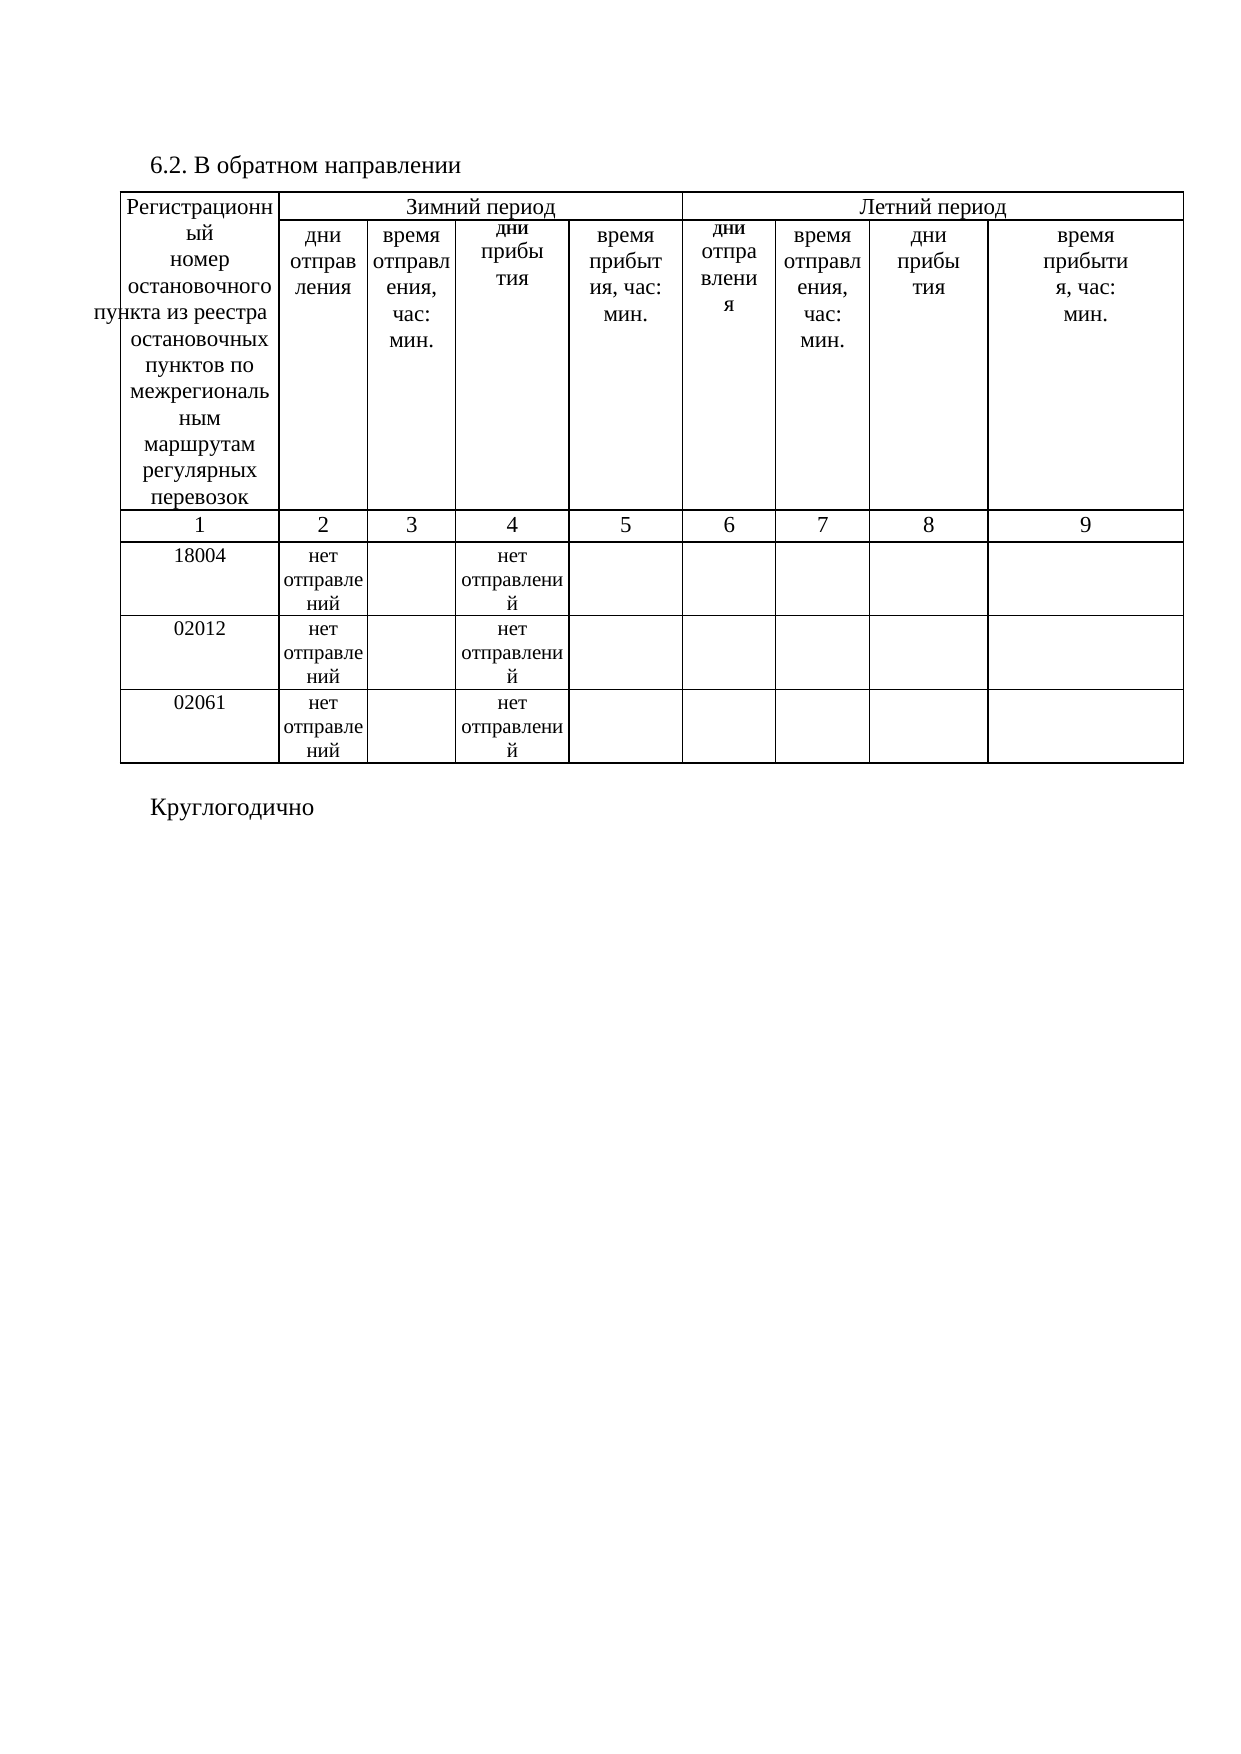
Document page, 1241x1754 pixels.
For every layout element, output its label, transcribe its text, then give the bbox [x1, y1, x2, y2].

table_cell 1 [121, 511, 278, 541]
table_cell нет отправлений [456, 690, 568, 762]
table_cell [870, 616, 987, 688]
table_cell нет отправлений [280, 616, 367, 688]
table_cell [368, 616, 455, 688]
table_cell нет отправлений [456, 616, 568, 688]
table_cell 02012 [121, 616, 278, 688]
table_cell время прибыти я, час: мин. [989, 221, 1183, 509]
table_cell [683, 616, 775, 688]
table_cell 18004 [121, 543, 278, 615]
table_cell [989, 543, 1183, 615]
table_cell [683, 690, 775, 762]
table_cell 3 [368, 511, 455, 541]
table_cell 9 [989, 511, 1183, 541]
table_cell [570, 543, 682, 615]
table_cell время отправл ения, час: мин. [368, 221, 455, 509]
table_header Летний период [683, 193, 1183, 219]
table_cell время прибыт ия, час: мин. [570, 221, 682, 509]
table_cell дни прибы тия [870, 221, 987, 509]
table_cell [870, 690, 987, 762]
table_cell 5 [570, 511, 682, 541]
table_cell время отправл ения, час: мин. [776, 221, 869, 509]
table_cell 2 [280, 511, 367, 541]
table_cell [368, 690, 455, 762]
table_cell [570, 690, 682, 762]
table_cell [989, 616, 1183, 688]
table_cell 8 [870, 511, 987, 541]
table_cell [776, 690, 869, 762]
table_cell [776, 616, 869, 688]
table_cell 6 [683, 511, 775, 541]
table_cell ДНИ отпра влени я [683, 221, 775, 509]
table_cell [989, 690, 1183, 762]
table_header Регистрационный номер остановочного пункта из реестра остановочных пунктов по межрегиональным маршрутам регулярных перевозок [121, 193, 278, 509]
text 6.2. В обратном направлении [150, 150, 1090, 179]
table_header Зимний период [280, 193, 682, 219]
table_cell ДНИ прибы тия [456, 221, 568, 509]
table_cell 4 [456, 511, 568, 541]
table_cell нет отправлений [280, 543, 367, 615]
table_cell [570, 616, 682, 688]
table_cell 7 [776, 511, 869, 541]
table_cell [776, 543, 869, 615]
table_cell нет отправлений [456, 543, 568, 615]
table_cell [870, 543, 987, 615]
text Круглогодично [150, 792, 1090, 821]
table_cell нет отправлений [280, 690, 367, 762]
table_cell [368, 543, 455, 615]
table_cell [683, 543, 775, 615]
table_cell дни отправ ления [280, 221, 367, 509]
table_cell 02061 [121, 690, 278, 762]
